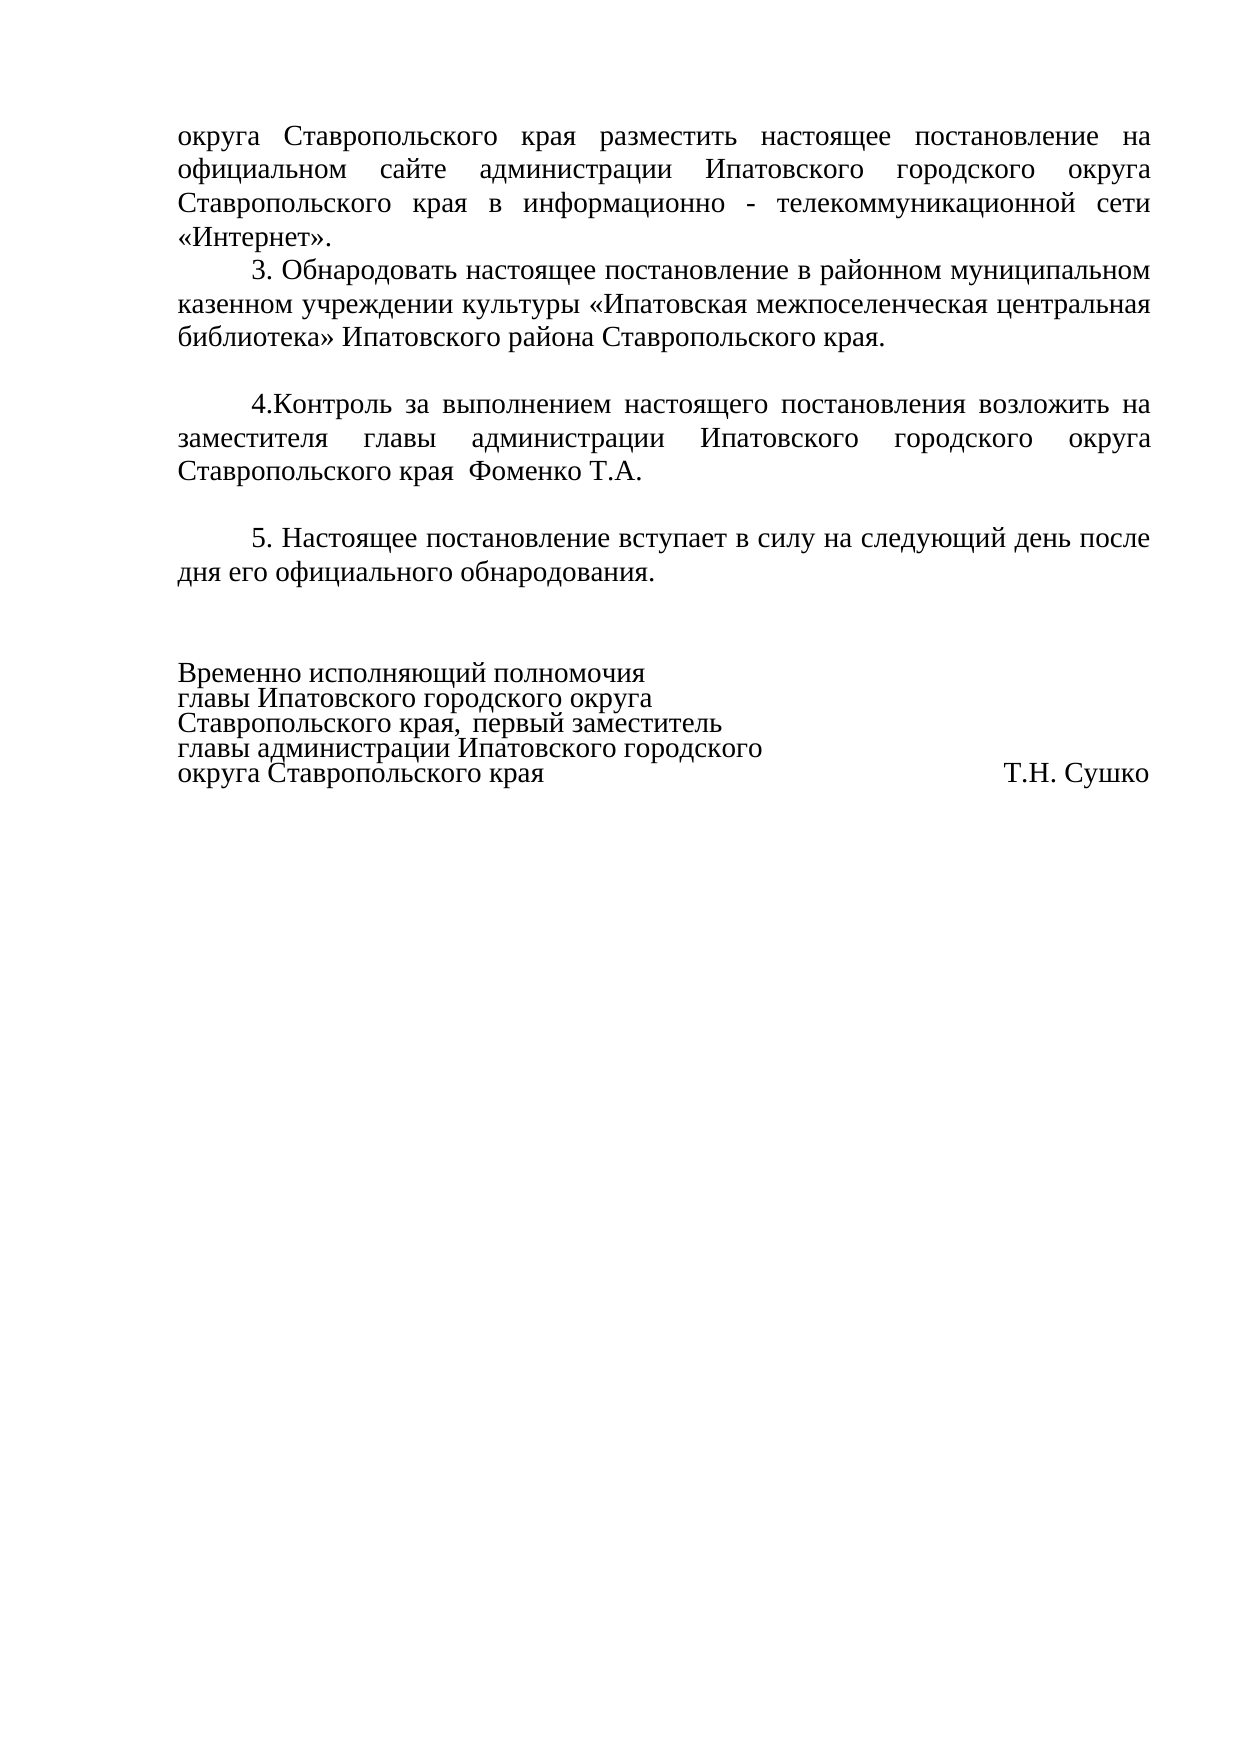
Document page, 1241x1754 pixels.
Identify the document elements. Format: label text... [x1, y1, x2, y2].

text 4.Контроль за выполнением настоящего постановления возложить на заместителя главы администрации Ипатовского городского округа Ставропольского края Фоменко Т.А. [177, 386, 1152, 487]
text Ставропольского края, первый заместитель [177, 713, 1152, 738]
text 3. Обнародовать настоящее постановление в районном муниципальном казенном учреждении культуры «Ипатовская межпоселенческая центральная библиотека» Ипатовского района Ставропольского края. [177, 252, 1152, 353]
text Временно исполняющий полномочия [177, 663, 1152, 688]
text главы Ипатовского городского округа [177, 688, 1152, 713]
text 5. Настоящее постановление вступает в силу на следующий день после дня его официального обнародования. [177, 521, 1152, 588]
text округа Ставропольского края Т.Н. Сушко [177, 763, 1152, 788]
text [177, 118, 1152, 252]
text главы администрации Ипатовского городского [177, 738, 1152, 763]
